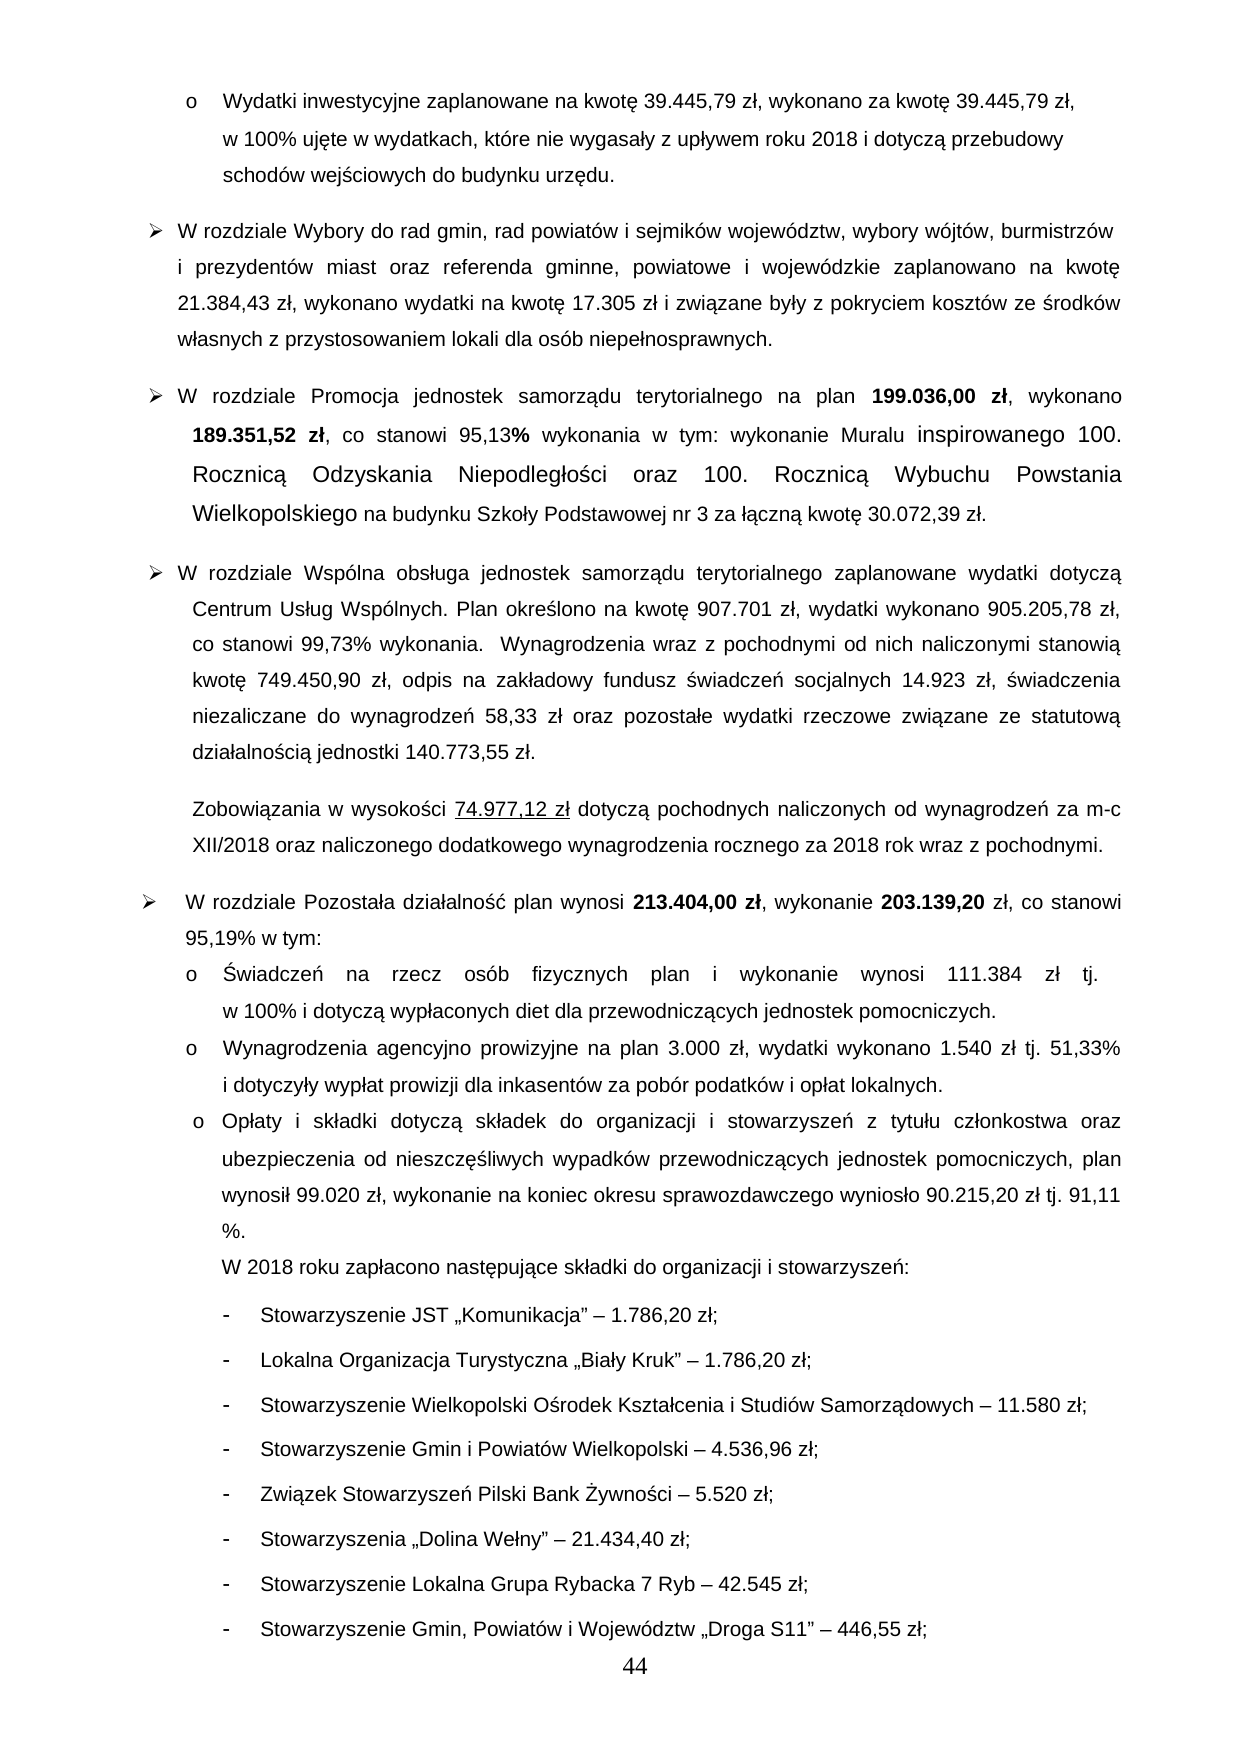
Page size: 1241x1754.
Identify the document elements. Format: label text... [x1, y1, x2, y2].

list W rozdziale Wspólna obsługa jednostek samorządu terytorialnego zaplanowane wydatki dotyczą Centrum Usług Wspólnych. Plan określono na kwotę 907.701 zł, wydatki wykonano 905.205,78 zł, co stanowi 99,73% wykonania. Wynagrodzenia wraz z pochodnymi od nich naliczonymi stanowią kwotę 749.450,90 zł, odpis na zakładowy fundusz świadczeń socjalnych 14.923 zł, świadczenia niezaliczane do wynagrodzeń 58,33 zł oraz pozostałe wydatki rzeczowe związane ze statutową działalnością jednostki 140.773,55 zł. [148, 560, 1122, 764]
list Stowarzyszenie Wielkopolski Ośrodek Kształcenia i Studiów Samorządowych – 11.580 zł; [223, 1392, 1122, 1416]
list Stowarzyszenie Gmin, Powiatów i Województw „Droga S11” – 446,55 zł; [223, 1617, 1122, 1641]
list Świadczeń na rzecz osób fizycznych plan i wykonanie wynosi 111.384 zł tj. w 100% i dotyczą wypłaconych diet dla przewodniczących jednostek pomocniczych. [185, 962, 1122, 1023]
list Wydatki inwestycyjne zaplanowane na kwotę 39.445,79 zł, wykonano za kwotę 39.445,79 zł, w 100% ujęte w wydatkach, które nie wygasały z upływem roku 2018 i dotyczą przebudowy schodów wejściowych do budynku urzędu. [185, 89, 1122, 186]
list Stowarzyszenie JST „Komunikacja” – 1.786,20 zł; [223, 1303, 1122, 1327]
list Lokalna Organizacja Turystyczna „Biały Kruk” – 1.786,20 zł; [223, 1347, 1122, 1372]
list Zobowiązania w wysokości 74.977,12 zł dotyczą pochodnych naliczonych od wynagrodzeń za m-c XII/2018 oraz naliczonego dodatkowego wynagrodzenia rocznego za 2018 rok wraz z pochodnymi. [192, 797, 1122, 857]
list Wynagrodzenia agencyjno prowizyjne na plan 3.000 zł, wydatki wykonano 1.540 zł tj. 51,33% i dotyczyły wypłat prowizji dla inkasentów za pobór podatków i opłat lokalnych. [185, 1035, 1122, 1097]
list W rozdziale Promocja jednostek samorządu terytorialnego na plan 199.036,00 zł, wykonano 189.351,52 zł, co stanowi 95,13% wykonania w tym: wykonanie Muralu inspirowanego 100. Rocznicą Odzyskania Niepodległości oraz 100. Rocznicą Wybuchu Powstania Wielkopolskiego na budynku Szkoły Podstawowej nr 3 za łączną kwotę 30.072,39 zł. [148, 384, 1122, 526]
list Stowarzyszenia „Dolina Wełny” – 21.434,40 zł; [223, 1527, 1122, 1551]
text W 2018 roku zapłacono następujące składki do organizacji i stowarzyszeń: [221, 1255, 1122, 1279]
list Związek Stowarzyszeń Pilski Bank Żywności – 5.520 zł; [223, 1482, 1122, 1506]
list Opłaty i składki dotyczą składek do organizacji i stowarzyszeń z tytułu członkostwa oraz ubezpieczenia od nieszczęśliwych wypadków przewodniczących jednostek pomocniczych, plan wynosił 99.020 zł, wykonanie na koniec okresu sprawozdawczego wyniosło 90.215,20 zł tj. 91,11 %. [192, 1109, 1122, 1243]
list Stowarzyszenie Lokalna Grupa Rybacka 7 Ryb – 42.545 zł; [223, 1572, 1122, 1596]
list W rozdziale Pozostała działalność plan wynosi 213.404,00 zł, wykonanie 203.139,20 zł, co stanowi 95,19% w tym: [141, 889, 1122, 949]
list W rozdziale Wybory do rad gmin, rad powiatów i sejmików województw, wybory wójtów, burmistrzów i prezydentów miast oraz referenda gminne, powiatowe i wojewódzkie zaplanowano na kwotę 21.384,43 zł, wykonano wydatki na kwotę 17.305 zł i związane były z pokryciem kosztów ze środków własnych z przystosowaniem lokali dla osób niepełnosprawnych. [148, 219, 1122, 351]
list Stowarzyszenie Gmin i Powiatów Wielkopolski – 4.536,96 zł; [223, 1437, 1122, 1461]
